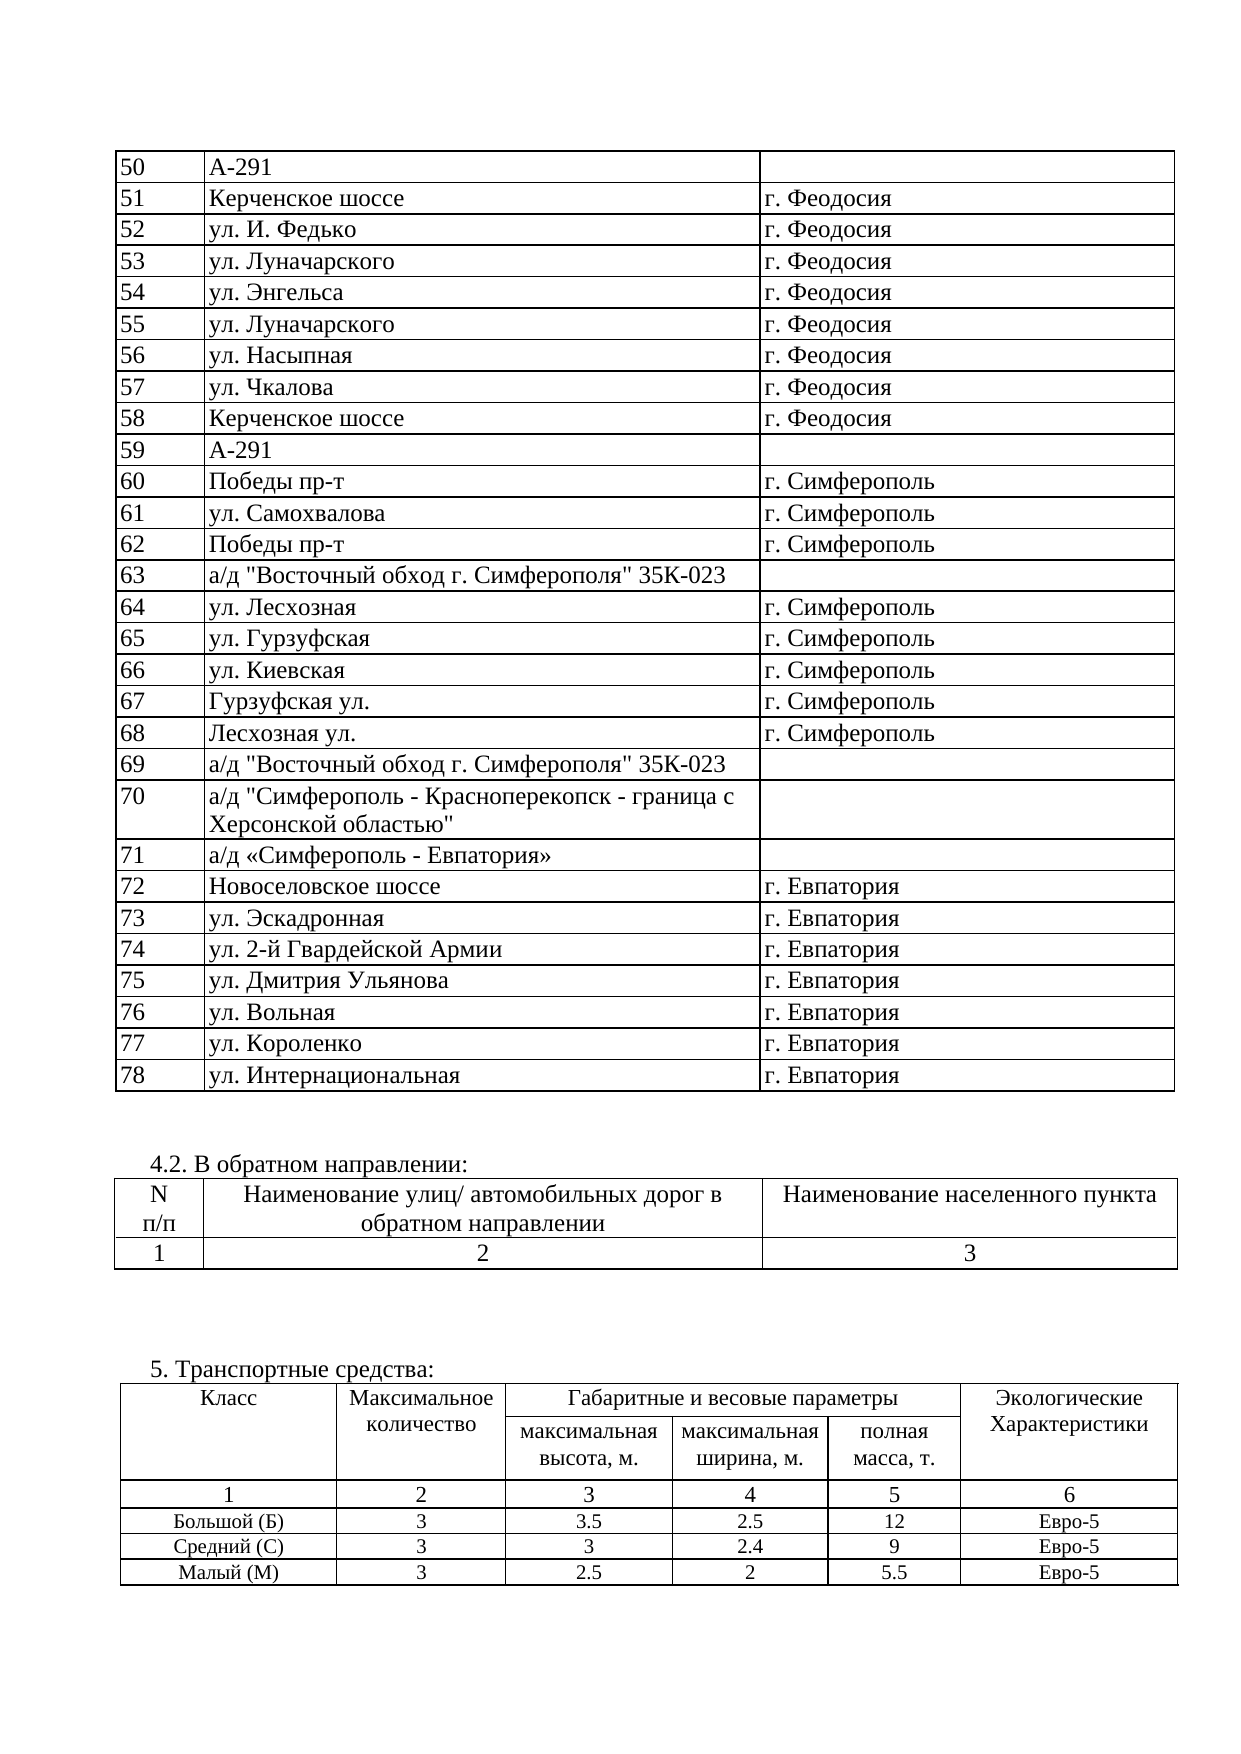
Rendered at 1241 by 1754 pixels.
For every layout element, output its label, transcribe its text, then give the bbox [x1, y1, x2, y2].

table_cell А-291 [205, 152, 759, 181]
table_cell ул. Короленко [205, 1029, 759, 1058]
table_cell 3 [337, 1534, 505, 1558]
text 4.2. В обратном направлении: [150, 1149, 1090, 1178]
table_header Наименование населенного пункта [763, 1179, 1177, 1237]
table_cell ул. Киевская [205, 655, 759, 685]
table_cell 3 [763, 1237, 1177, 1268]
table_cell Евро-5 [961, 1534, 1177, 1558]
table_cell г. Симферополь [761, 623, 1174, 653]
table_cell ул. Лесхозная [205, 592, 759, 622]
table_cell 73 [117, 903, 204, 933]
table_cell Керченское шоссе [205, 183, 759, 213]
table_cell ул. Луначарского [205, 309, 759, 339]
table_cell 2.5 [673, 1509, 827, 1533]
table_cell 2.4 [673, 1534, 827, 1558]
table_cell Лесхозная ул. [205, 718, 759, 748]
table_cell ул. Луначарского [205, 246, 759, 276]
table_cell г. Феодосия [761, 372, 1174, 402]
table_cell 2 [204, 1238, 762, 1268]
table_cell 57 [117, 372, 204, 402]
table_cell г. Симферополь [761, 686, 1174, 716]
table_cell [761, 781, 1174, 838]
table_cell 68 [117, 718, 204, 748]
table_cell Победы пр-т [205, 529, 759, 559]
table_cell 3 [337, 1560, 505, 1584]
table_cell 12 [829, 1509, 960, 1533]
table_cell [761, 840, 1174, 870]
table_header Максимальное количество [337, 1384, 505, 1479]
table_cell ул. Чкалова [205, 372, 759, 402]
table_cell Евро-5 [961, 1509, 1177, 1533]
table_cell г. Симферополь [761, 592, 1174, 622]
table_header Класс [121, 1384, 336, 1479]
table_cell 51 [117, 183, 204, 213]
table_cell г. Феодосия [761, 277, 1174, 307]
table_cell Средний (С) [121, 1534, 336, 1558]
table_cell ул. Энгельса [205, 277, 759, 307]
table_cell 67 [117, 686, 204, 716]
table_cell г. Феодосия [761, 215, 1174, 244]
table_cell г. Симферополь [761, 498, 1174, 527]
table_cell А-291 [205, 435, 759, 464]
table_cell Гурзуфская ул. [205, 686, 759, 716]
table_cell 1 [121, 1481, 336, 1507]
table_cell г. Феодосия [761, 309, 1174, 339]
table_cell г. Евпатория [761, 997, 1174, 1027]
table_cell 65 [117, 623, 204, 653]
table_cell ул. Насыпная [205, 340, 759, 370]
table_cell ул. Эскадронная [205, 903, 759, 933]
table_cell а/д "Симферополь - Красноперекопск - граница с Херсонской областью" [205, 781, 759, 838]
table_cell 50 [117, 152, 204, 181]
table_cell г. Феодосия [761, 403, 1174, 433]
table_cell 2 [337, 1481, 505, 1507]
table_cell г. Симферополь [761, 466, 1174, 496]
table_cell ул. Интернациональная [205, 1060, 759, 1090]
table_cell ул. Самохвалова [205, 498, 759, 527]
table_cell 60 [117, 466, 204, 496]
table_cell максимальная высота, м. [506, 1417, 672, 1479]
table_cell Керченское шоссе [205, 403, 759, 433]
table_cell г. Евпатория [761, 1029, 1174, 1058]
table_header Габаритные и весовые параметры [506, 1384, 960, 1416]
table_cell 63 [117, 561, 204, 590]
table_cell 70 [117, 781, 204, 838]
table_cell ул. 2-й Гвардейской Армии [205, 934, 759, 964]
table_cell 3 [337, 1509, 505, 1533]
table_cell 74 [117, 934, 204, 964]
table_cell Новоселовское шоссе [205, 871, 759, 901]
table_cell ул. Дмитрия Ульянова [205, 966, 759, 996]
table_cell 54 [117, 277, 204, 307]
table_cell 72 [117, 871, 204, 901]
table_cell а/д "Восточный обход г. Симферополя" 35К-023 [205, 561, 759, 590]
table_cell г. Феодосия [761, 340, 1174, 370]
table_cell 1 [115, 1238, 203, 1268]
table_cell г. Симферополь [761, 718, 1174, 748]
table_cell г. Евпатория [761, 903, 1174, 933]
table_cell а/д "Восточный обход г. Симферополя" 35К-023 [205, 749, 759, 779]
table_cell г. Евпатория [761, 966, 1174, 996]
table_cell ул. И. Федько [205, 215, 759, 244]
table_cell 69 [117, 749, 204, 779]
table_cell 6 [961, 1481, 1177, 1507]
table_cell 3 [506, 1481, 672, 1507]
table_cell 75 [117, 966, 204, 996]
table_cell 3 [506, 1534, 672, 1558]
table_cell 5 [829, 1481, 960, 1507]
table_cell 2 [673, 1560, 827, 1584]
table_cell 66 [117, 655, 204, 685]
table_cell 76 [117, 997, 204, 1027]
table_cell 56 [117, 340, 204, 370]
table_header Наименование улиц/ автомобильных дорог в обратном направлении [204, 1179, 762, 1237]
table_cell ул. Гурзуфская [205, 623, 759, 653]
table_cell 55 [117, 309, 204, 339]
table_cell г. Евпатория [761, 1060, 1174, 1090]
table_cell г. Евпатория [761, 934, 1174, 964]
table_header N п/п [115, 1179, 203, 1237]
table_cell [761, 435, 1174, 464]
table_cell [761, 561, 1174, 590]
table_cell 4 [673, 1481, 827, 1507]
table_cell 62 [117, 529, 204, 559]
table_cell Большой (Б) [121, 1509, 336, 1533]
table_cell [761, 152, 1174, 181]
table_cell максимальная ширина, м. [673, 1417, 827, 1479]
table_cell ул. Вольная [205, 997, 759, 1027]
table_cell 61 [117, 498, 204, 527]
table_cell полная масса, т. [829, 1417, 960, 1479]
table_cell г. Симферополь [761, 655, 1174, 685]
table_cell г. Симферополь [761, 529, 1174, 559]
table_cell г. Евпатория [761, 871, 1174, 901]
table_cell 58 [117, 403, 204, 433]
table_cell 77 [117, 1029, 204, 1058]
table_cell Победы пр-т [205, 466, 759, 496]
table_cell [761, 749, 1174, 779]
table_cell 78 [117, 1060, 204, 1090]
table_cell 53 [117, 246, 204, 276]
table_cell Евро-5 [961, 1560, 1177, 1584]
table_cell 2.5 [506, 1560, 672, 1584]
table_cell 5.5 [829, 1560, 960, 1584]
table_cell а/д «Симферополь - Евпатория» [205, 840, 759, 870]
table_header Экологические Характеристики [961, 1384, 1177, 1479]
table_cell 3.5 [506, 1509, 672, 1533]
table_cell 64 [117, 592, 204, 622]
text 5. Транспортные средства: [150, 1354, 1090, 1382]
table_cell Малый (М) [121, 1560, 336, 1584]
table_cell 59 [117, 435, 204, 464]
table_cell 52 [117, 215, 204, 244]
table_cell г. Феодосия [761, 183, 1174, 213]
table_cell 71 [117, 840, 204, 870]
table_cell г. Феодосия [761, 246, 1174, 276]
table_cell 9 [829, 1534, 960, 1558]
